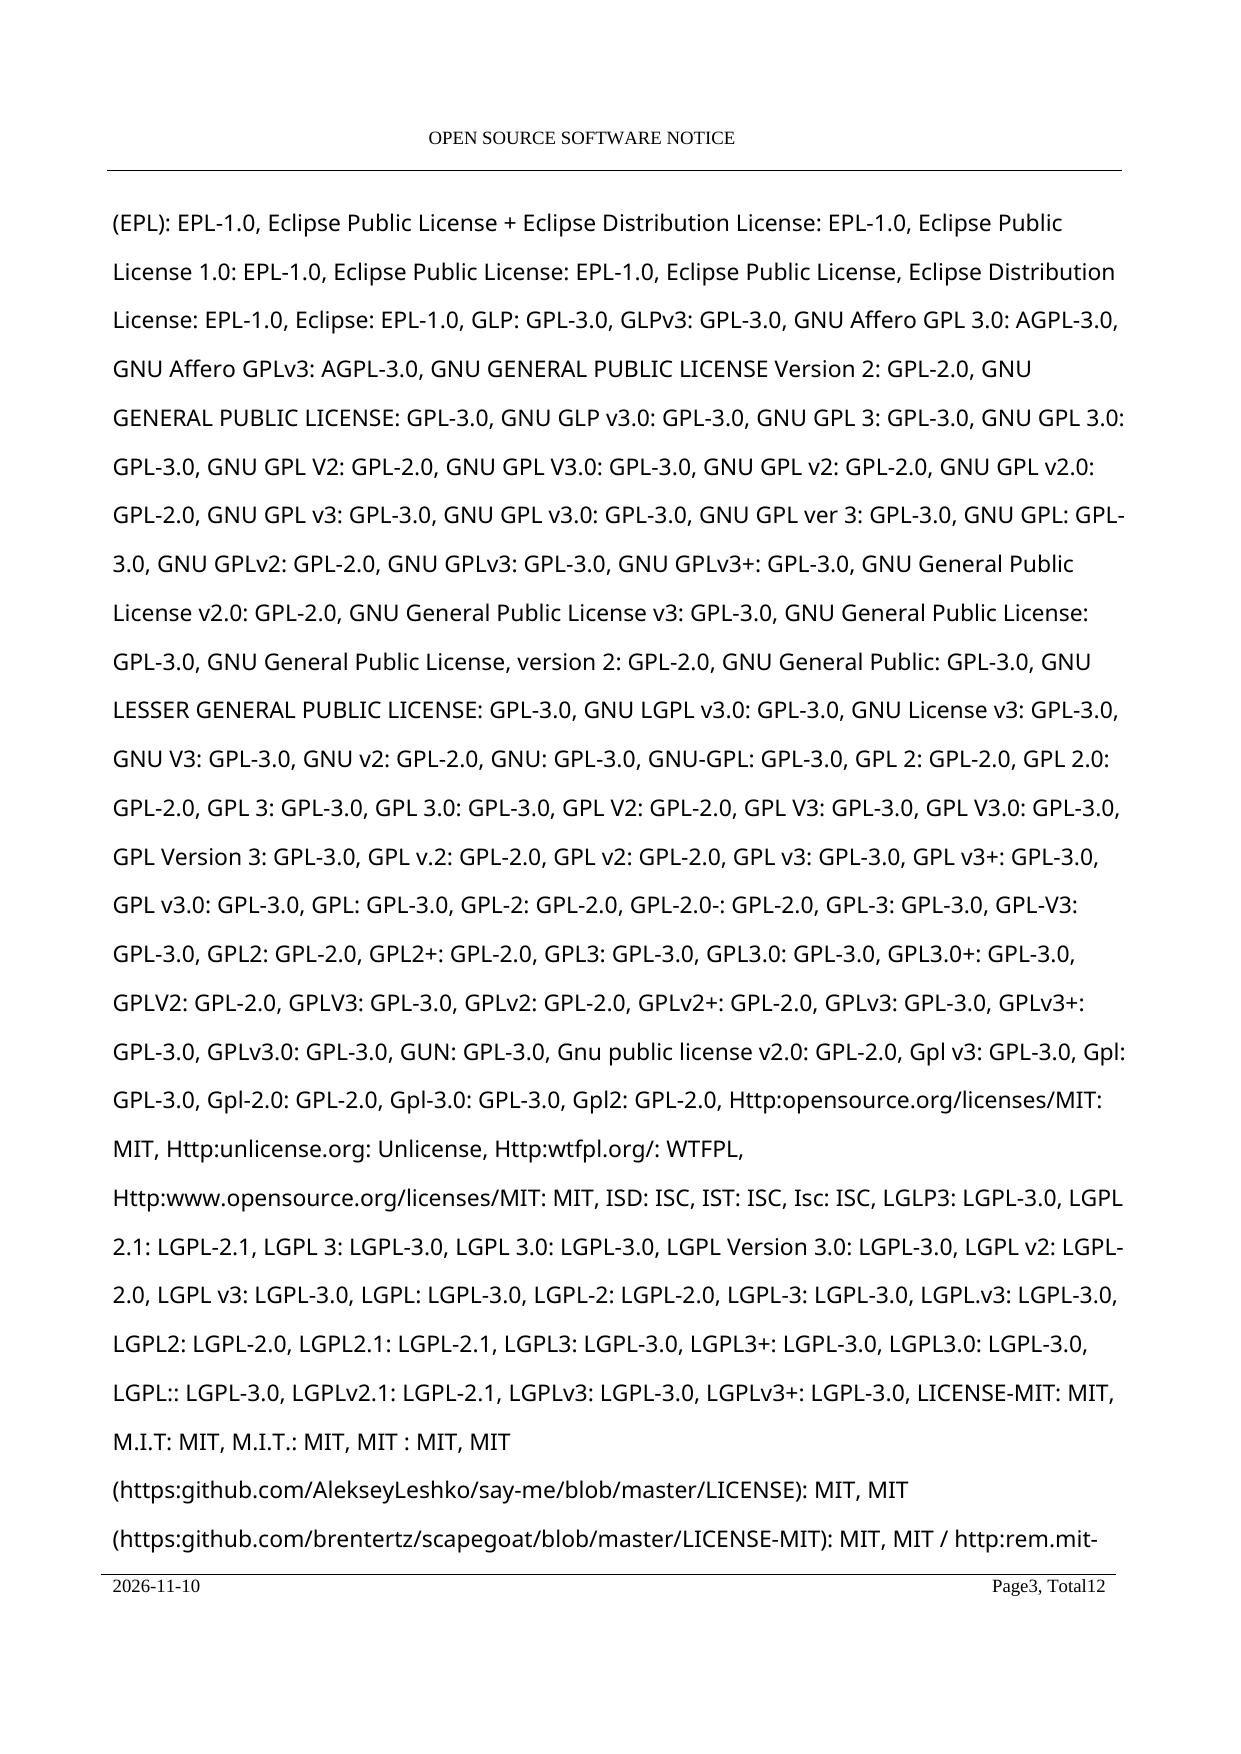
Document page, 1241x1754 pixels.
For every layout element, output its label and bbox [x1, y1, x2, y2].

text [112, 206, 1128, 1555]
